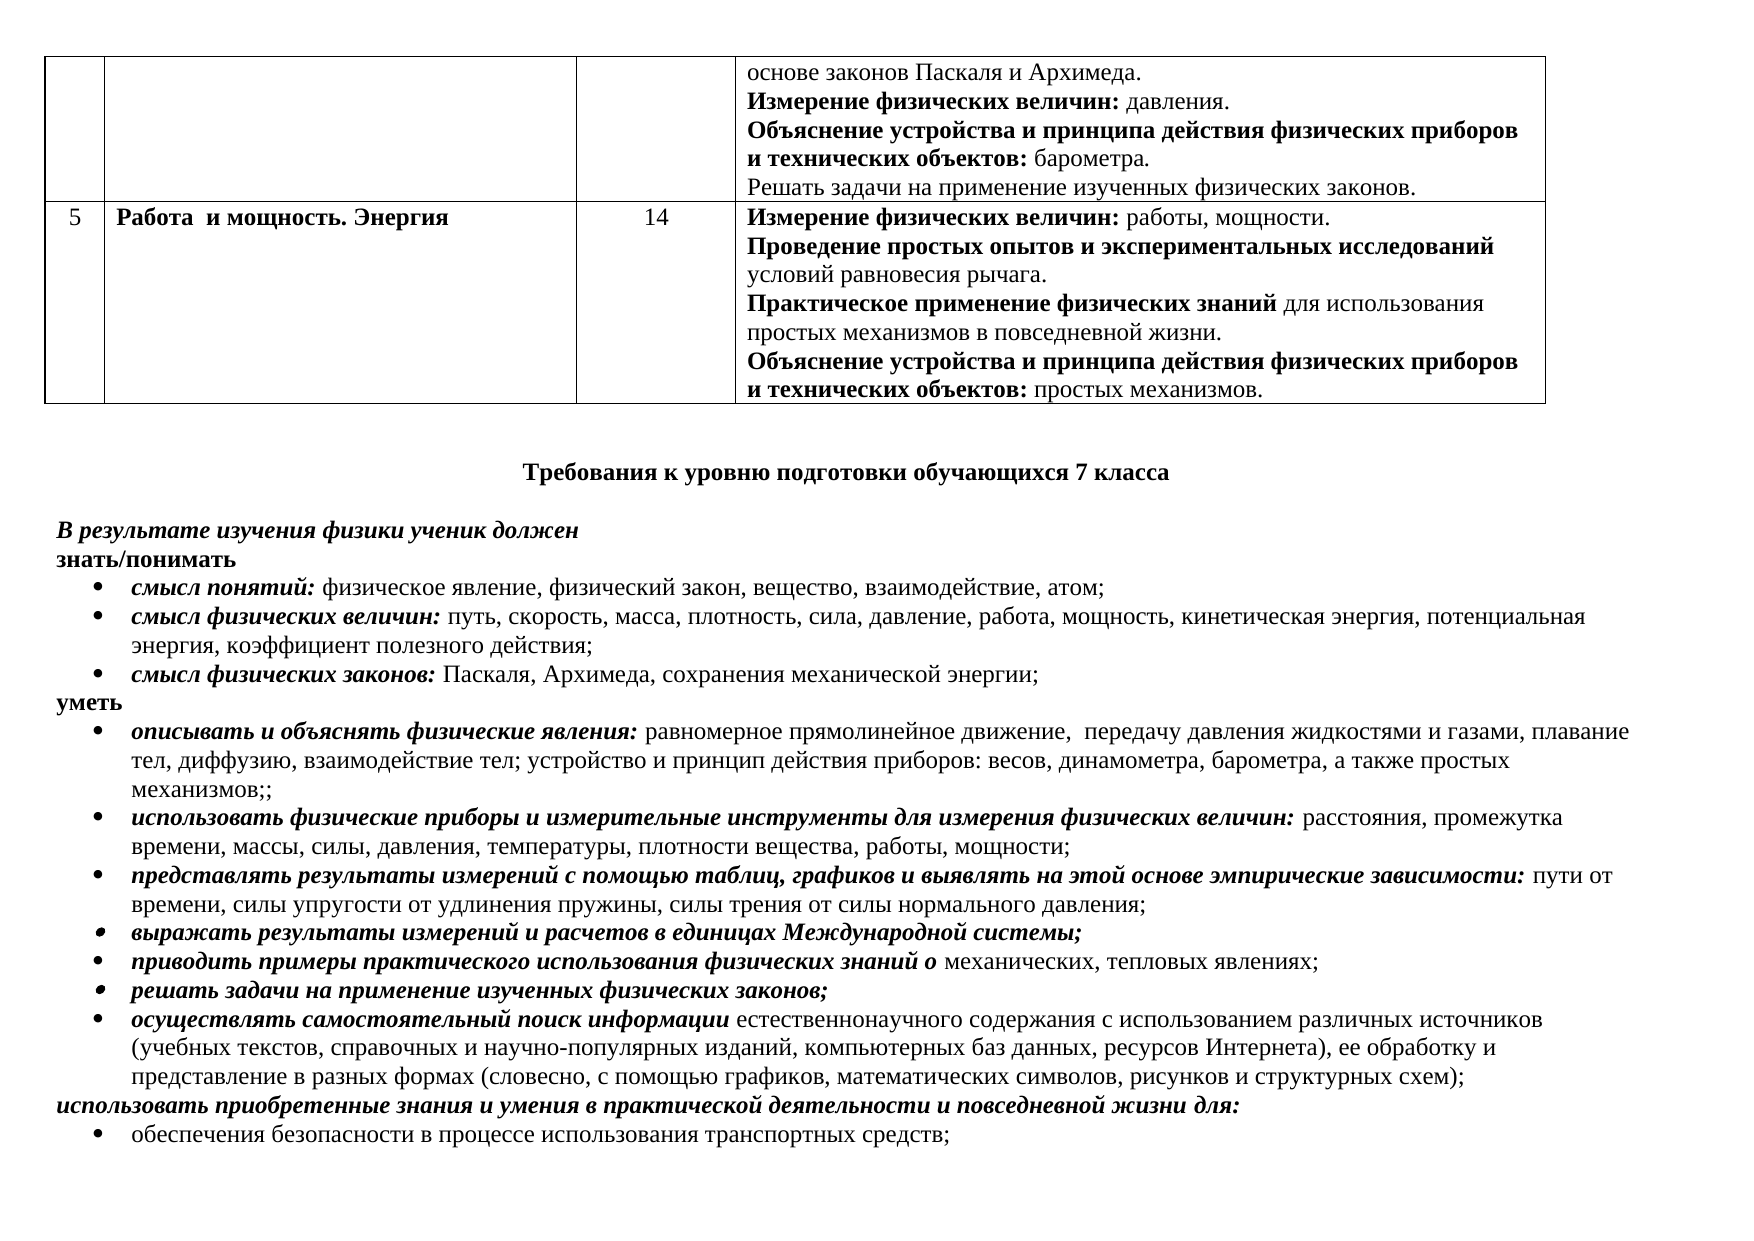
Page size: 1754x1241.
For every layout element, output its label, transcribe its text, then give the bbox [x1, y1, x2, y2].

list смысл понятий: физическое явление, физический закон, вещество, взаимодействие, атом; [94, 572, 1636, 601]
text В результате изучения физики ученик должен [56, 515, 1636, 544]
text Требования к уровню подготовки обучающихся 7 класса [56, 457, 1636, 486]
list смысл физических величин: путь, скорость, масса, плотность, сила, давление, работа, мощность, кинетическая энергия, потенциальная энергия, коэффициент полезного действия; [94, 601, 1636, 659]
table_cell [105, 57, 576, 201]
text уметь [56, 687, 1636, 716]
text использовать приобретенные знания и умения в практической деятельности и повседневной жизни для: [56, 1090, 1636, 1119]
list описывать и объяснять физические явления: равномерное прямолинейное движение, передачу давления жидкостями и газами, плавание тел, диффузию, взаимодействие тел; устройство и принцип действия приборов: весов, динамометра, барометра, а также простых механизмов;; [94, 716, 1636, 802]
table_cell Измерение физических величин: работы, мощности. Проведение простых опытов и экспериментальных исследований условий равновесия рычага. Практическое применение физических знаний для использования простых механизмов в повседневной жизни. Объяснение устройства и принципа действия физических приборов и технических объектов: простых механизмов. [736, 202, 1545, 403]
list приводить примеры практического использования физических знаний о механических, тепловых явлениях; [94, 946, 1636, 975]
list представлять результаты измерений с помощью таблиц, графиков и выявлять на этой основе эмпирические зависимости: пути от времени, силы упругости от удлинения пружины, силы трения от силы нормального давления; [94, 860, 1636, 917]
list решать задачи на применение изученных физических законов; [94, 975, 1636, 1004]
list осуществлять самостоятельный поиск информации естественнонаучного содержания с использованием различных источников (учебных текстов, справочных и научно-популярных изданий, компьютерных баз данных, ресурсов Интернета), ее обработку и представление в разных формах (словесно, с помощью графиков, математических символов, рисунков и структурных схем); [94, 1004, 1636, 1090]
table_cell Работа и мощность. Энергия [105, 202, 576, 403]
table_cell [736, 57, 1545, 201]
table_cell 4 [46, 57, 104, 201]
list смысл физических законов: Паскаля, Архимеда, сохранения механической энергии; [94, 659, 1636, 687]
table_cell 21 [577, 57, 735, 201]
list обеспечения безопасности в процессе использования транспортных средств; [94, 1119, 1636, 1147]
list использовать физические приборы и измерительные инструменты для измерения физических величин: расстояния, промежутка времени, массы, силы, давления, температуры, плотности вещества, работы, мощности; [94, 802, 1636, 860]
text знать/понимать [56, 544, 1636, 572]
list выражать результаты измерений и расчетов в единицах Международной системы; [94, 917, 1636, 946]
table_cell 14 [577, 202, 735, 403]
table_cell 5 [46, 202, 104, 403]
